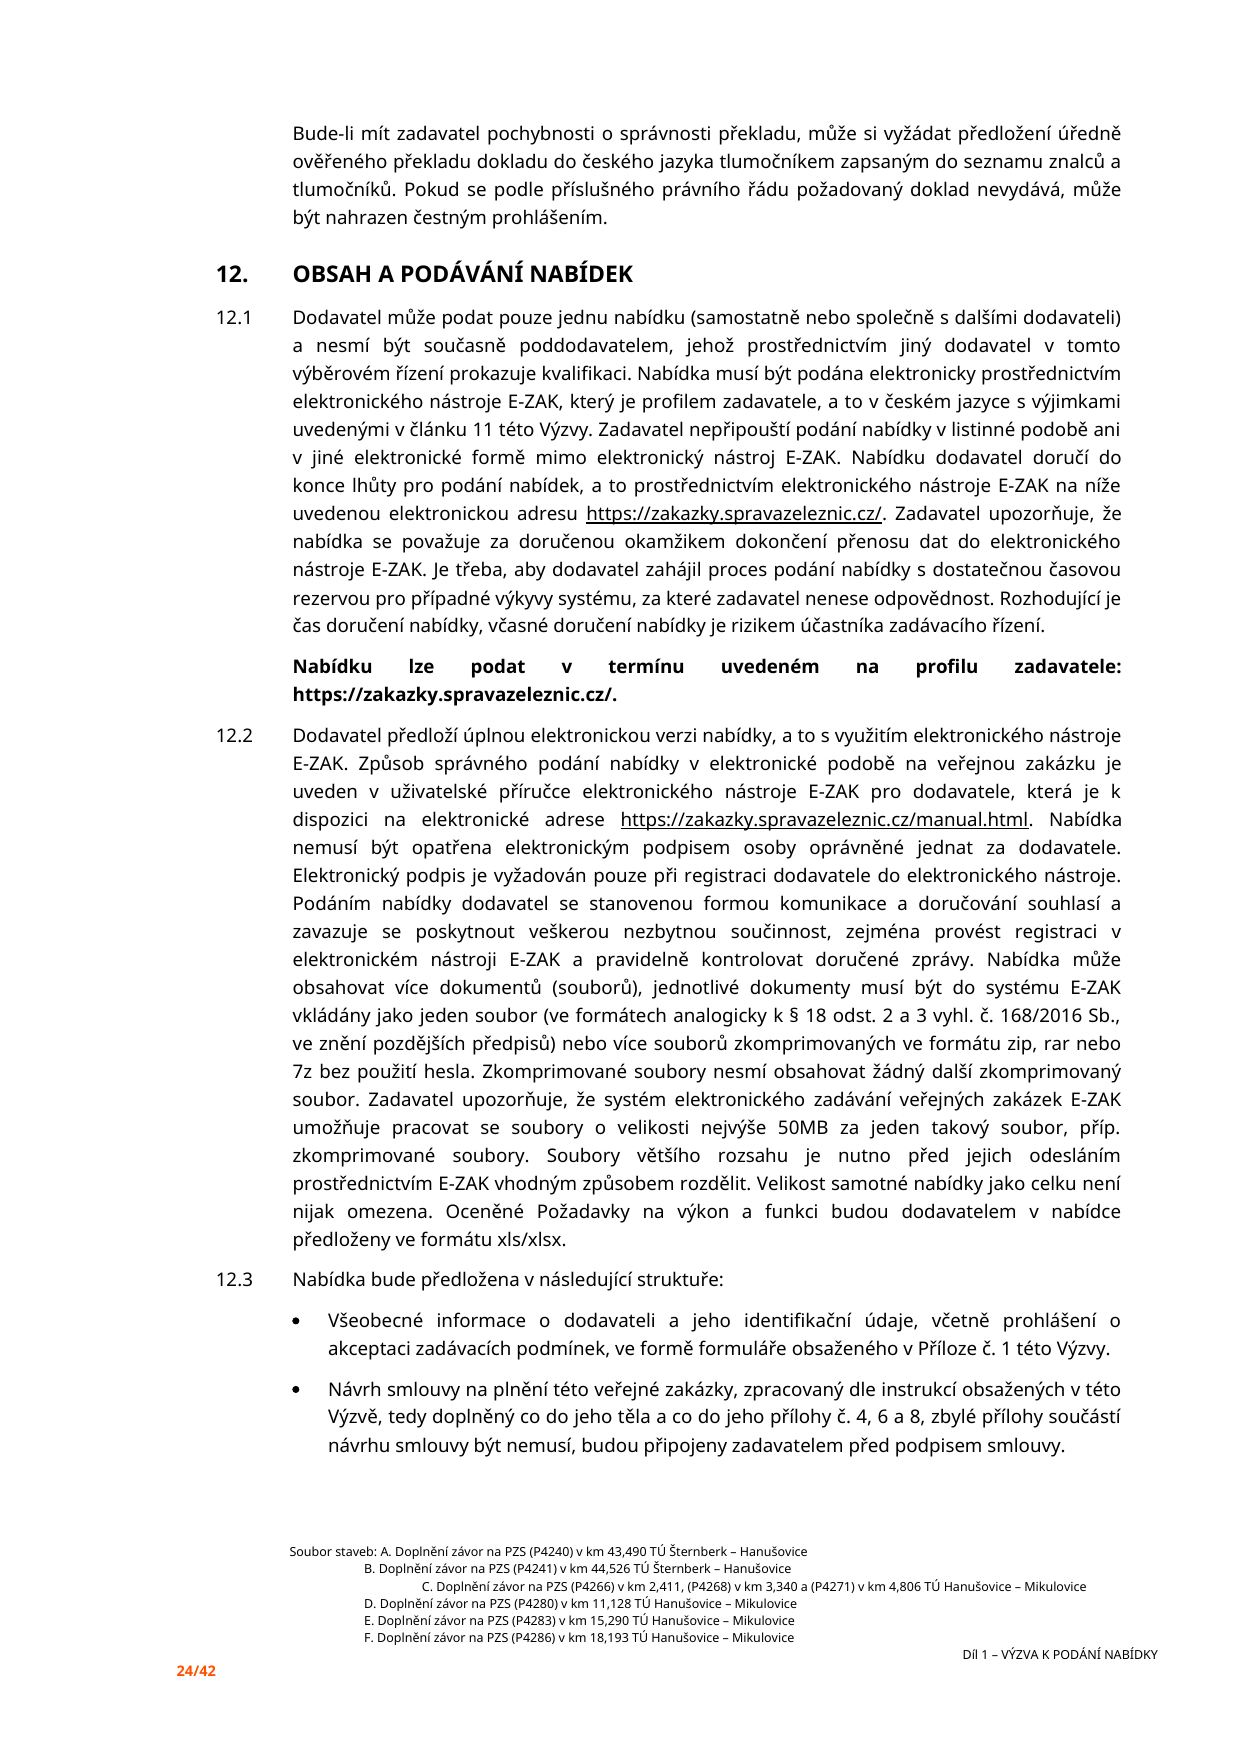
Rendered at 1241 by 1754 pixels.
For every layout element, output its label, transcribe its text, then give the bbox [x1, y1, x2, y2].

text Všeobecné informace o dodavateli a jeho identifikační údaje, včetně prohlášení o akceptaci zadávacích podmínek, ve formě formuláře obsaženého v Příloze č. 1 této Výzvy. [292, 1307, 1122, 1361]
text Dodavatel předloží úplnou elektronickou verzi nabídky, a to s využitím elektronického nástroje E-ZAK. Způsob správného podání nabídky v elektronické podobě na veřejnou zakázku je uveden v uživatelské příručce elektronického nástroje E-ZAK pro dodavatele, která je k dispozici na elektronické adrese https://zakazky.spravazeleznic.cz/manual.html. Nabídka nemusí být opatřena elektronickým podpisem osoby oprávněné jednat za dodavatele. Elektronický podpis je vyžadován pouze při registraci dodavatele do elektronického nástroje. Podáním nabídky dodavatel se stanovenou formou komunikace a doručování souhlasí a zavazuje se poskytnout veškerou nezbytnou součinnost, zejména provést registraci v elektronickém nástroji E-ZAK a pravidelně kontrolovat doručené zprávy. Nabídka může obsahovat více dokumentů (souborů), jednotlivé dokumenty musí být do systému E-ZAK vkládány jako jeden soubor (ve formátech analogicky k § 18 odst. 2 a 3 vyhl. č. 168/2016 Sb., ve znění pozdějších předpisů) nebo více souborů zkomprimovaných ve formátu zip, rar nebo 7z bez použití hesla. Zkomprimované soubory nesmí obsahovat žádný další zkomprimovaný soubor. Zadavatel upozorňuje, že systém elektronického zadávání veřejných zakázek E-ZAK umožňuje pracovat se soubory o velikosti nejvýše 50MB za jeden takový soubor, příp. zkomprimované soubory. Soubory většího rozsahu je nutno před jejich odesláním prostřednictvím E-ZAK vhodným způsobem rozdělit. Velikost samotné nabídky jako celku není nijak omezena. Oceněné Požadavky na výkon a funkci budou dodavatelem v nabídce předloženy ve formátu xls/xlsx. [216, 722, 1122, 1252]
text Návrh smlouvy na plnění této veřejné zakázky, zpracovaný dle instrukcí obsažených v této Výzvě, tedy doplněný co do jeho těla a co do jeho přílohy č. 4, 6 a 8, zbylé přílohy součástí návrhu smlouvy být nemusí, budou připojeny zadavatelem před podpisem smlouvy. [292, 1376, 1122, 1457]
list Nabídku lze podat v termínu uvedeném na profilu zadavatele: https://zakazky.spravazeleznic.cz/. [292, 653, 1122, 707]
text OBSAH A PODÁVÁNÍ NABÍDEK [216, 258, 1122, 289]
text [216, 121, 1122, 230]
text Nabídka bude předložena v následující struktuře: [216, 1267, 1122, 1292]
text Dodavatel může podat pouze jednu nabídku (samostatně nebo společně s dalšími dodavateli) a nesmí být současně poddodavatelem, jehož prostřednictvím jiný dodavatel v tomto výběrovém řízení prokazuje kvalifikaci. Nabídka musí být podána elektronicky prostřednictvím elektronického nástroje E-ZAK, který je profilem zadavatele, a to v českém jazyce s výjimkami uvedenými v článku 11 této Výzvy. Zadavatel nepřipouští podání nabídky v listinné podobě ani v jiné elektronické formě mimo elektronický nástroj E-ZAK. Nabídku dodavatel doručí do konce lhůty pro podání nabídek, a to prostřednictvím elektronického nástroje E-ZAK na níže uvedenou elektronickou adresu https://zakazky.spravazeleznic.cz/. Zadavatel upozorňuje, že nabídka se považuje za doručenou okamžikem dokončení přenosu dat do elektronického nástroje E-ZAK. Je třeba, aby dodavatel zahájil proces podání nabídky s dostatečnou časovou rezervou pro případné výkyvy systému, za které zadavatel nenese odpovědnost. Rozhodující je čas doručení nabídky, včasné doručení nabídky je rizikem účastníka zadávacího řízení. [216, 304, 1122, 638]
